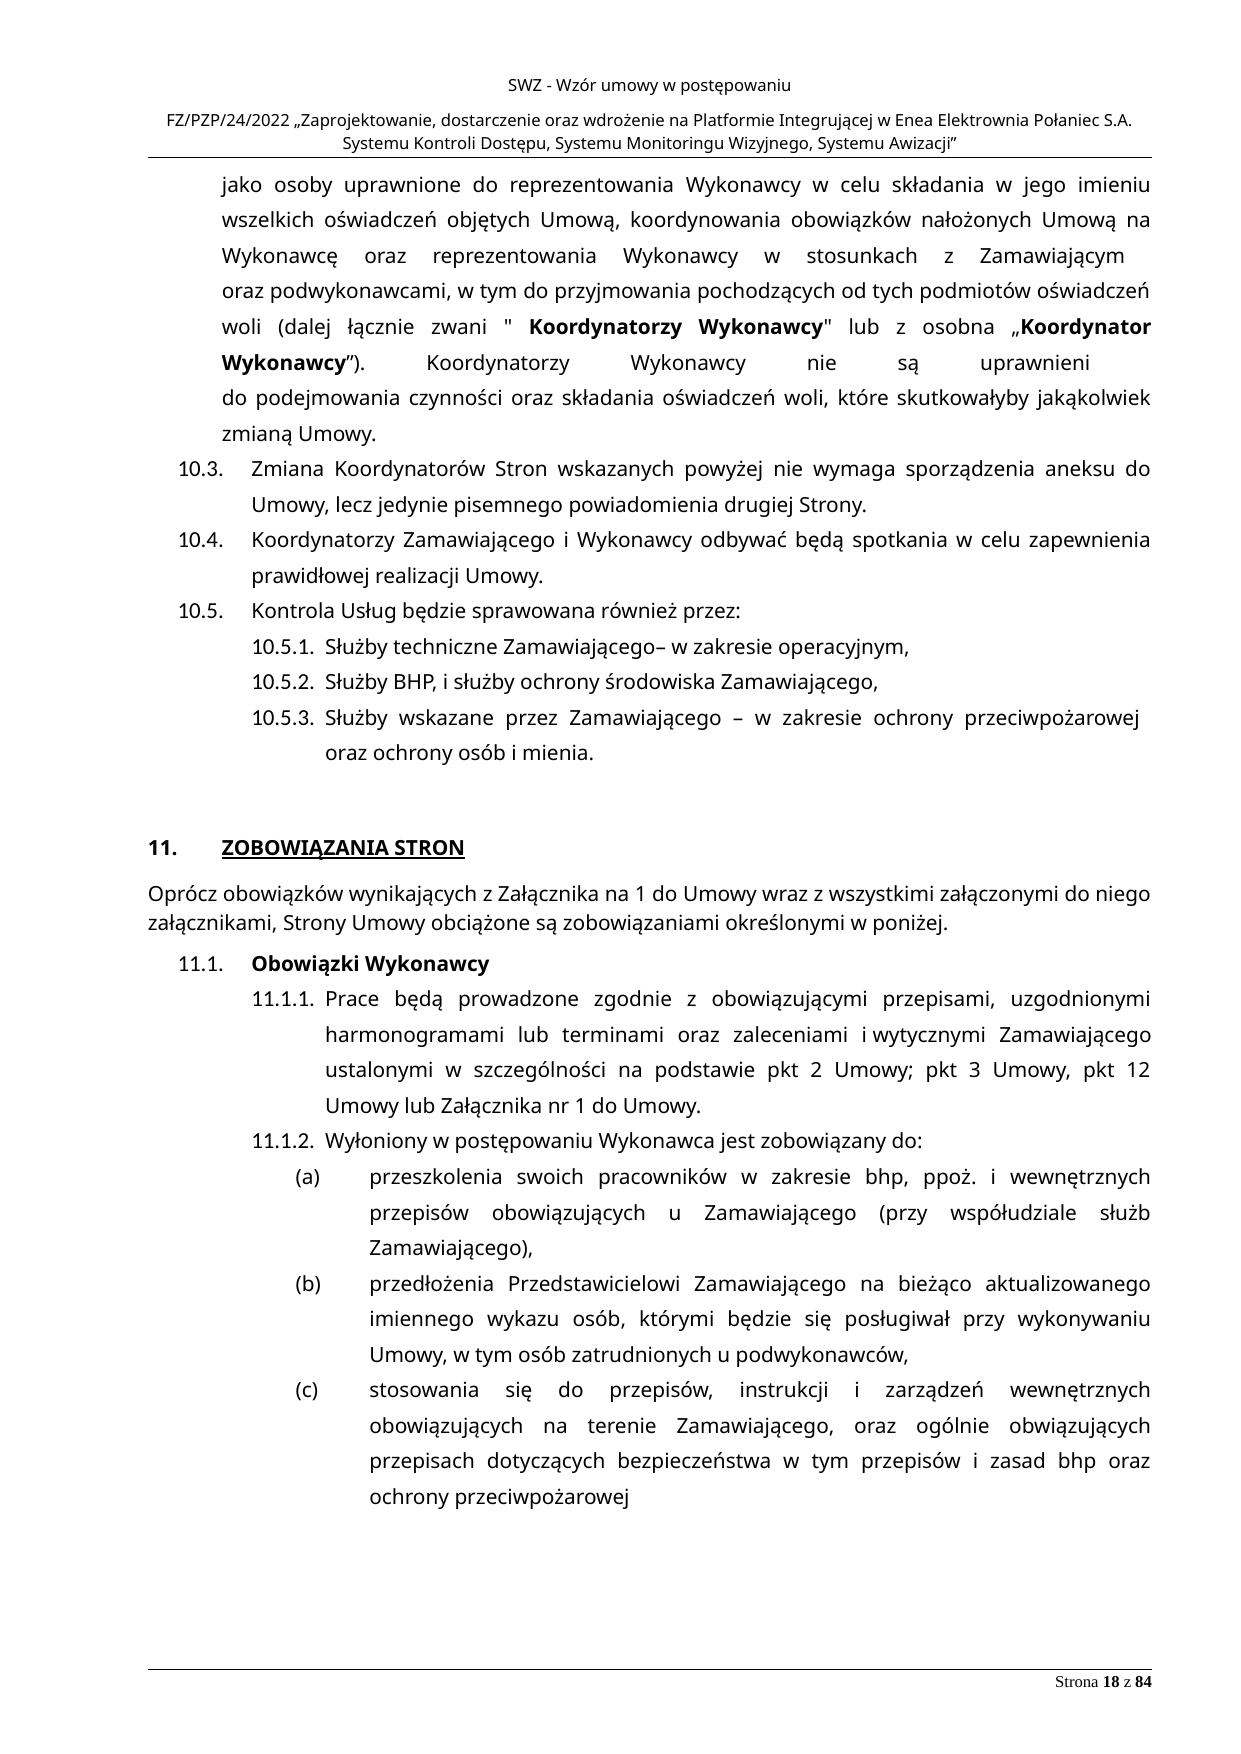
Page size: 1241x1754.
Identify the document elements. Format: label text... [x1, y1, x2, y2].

subtitle Służby techniczne Zamawiającego– w zakresie operacyjnym, [251, 632, 1152, 660]
subtitle ZOBOWIĄZANIA STRON [148, 833, 1152, 861]
subtitle Służby wskazane przez Zamawiającego – w zakresie ochrony przeciwpożarowej oraz ochrony osób i mienia. [251, 703, 1152, 767]
subtitle Prace będą prowadzone zgodnie z obowiązującymi przepisami, uzgodnionymi harmonogramami lub terminami oraz zaleceniami i wytycznymi Zamawiającego ustalonymi w szczególności na podstawie pkt 2 Umowy; pkt 3 Umowy, pkt 12 Umowy lub Załącznika nr 1 do Umowy. [251, 984, 1152, 1119]
subtitle stosowania się do przepisów, instrukcji i zarządzeń wewnętrznych obowiązujących na terenie Zamawiającego, oraz ogólnie obwiązujących przepisach dotyczących bezpieczeństwa w tym przepisów i zasad bhp oraz ochrony przeciwpożarowej [295, 1375, 1152, 1510]
subtitle Obowiązki Wykonawcy [177, 949, 1152, 977]
subtitle jako osoby uprawnione do reprezentowania Wykonawcy w celu składania w jego imieniu wszelkich oświadczeń objętych Umową, koordynowania obowiązków nałożonych Umową na Wykonawcę oraz reprezentowania Wykonawcy w stosunkach z Zamawiającym oraz podwykonawcami, w tym do przyjmowania pochodzących od tych podmiotów oświadczeń woli (dalej łącznie zwani " Koordynatorzy Wykonawcy" lub z osobna „Koordynator Wykonawcy”). Koordynatorzy Wykonawcy nie są uprawnieni do podejmowania czynności oraz składania oświadczeń woli, które skutkowałyby jakąkolwiek zmianą Umowy. [222, 170, 1152, 447]
subtitle Kontrola Usług będzie sprawowana również przez: [177, 596, 1152, 625]
subtitle Koordynatorzy Zamawiającego i Wykonawcy odbywać będą spotkania w celu zapewnienia prawidłowej realizacji Umowy. [177, 525, 1152, 589]
subtitle Zmiana Koordynatorów Stron wskazanych powyżej nie wymaga sporządzenia aneksu do Umowy, lecz jedynie pisemnego powiadomienia drugiej Strony. [177, 454, 1152, 518]
subtitle przedłożenia Przedstawicielowi Zamawiającego na bieżąco aktualizowanego imiennego wykazu osób, którymi będzie się posługiwał przy wykonywaniu Umowy, w tym osób zatrudnionych u podwykonawców, [295, 1269, 1152, 1368]
text Oprócz obowiązków wynikających z Załącznika na 1 do Umowy wraz z wszystkimi załączonymi do niego załącznikami, Strony Umowy obciążone są zobowiązaniami określonymi w poniżej. [148, 879, 1152, 936]
subtitle Wyłoniony w postępowaniu Wykonawca jest zobowiązany do: [251, 1127, 1152, 1155]
subtitle przeszkolenia swoich pracowników w zakresie bhp, ppoż. i wewnętrznych przepisów obowiązujących u Zamawiającego (przy współudziale służb Zamawiającego), [295, 1162, 1152, 1262]
subtitle Służby BHP, i służby ochrony środowiska Zamawiającego, [251, 667, 1152, 696]
